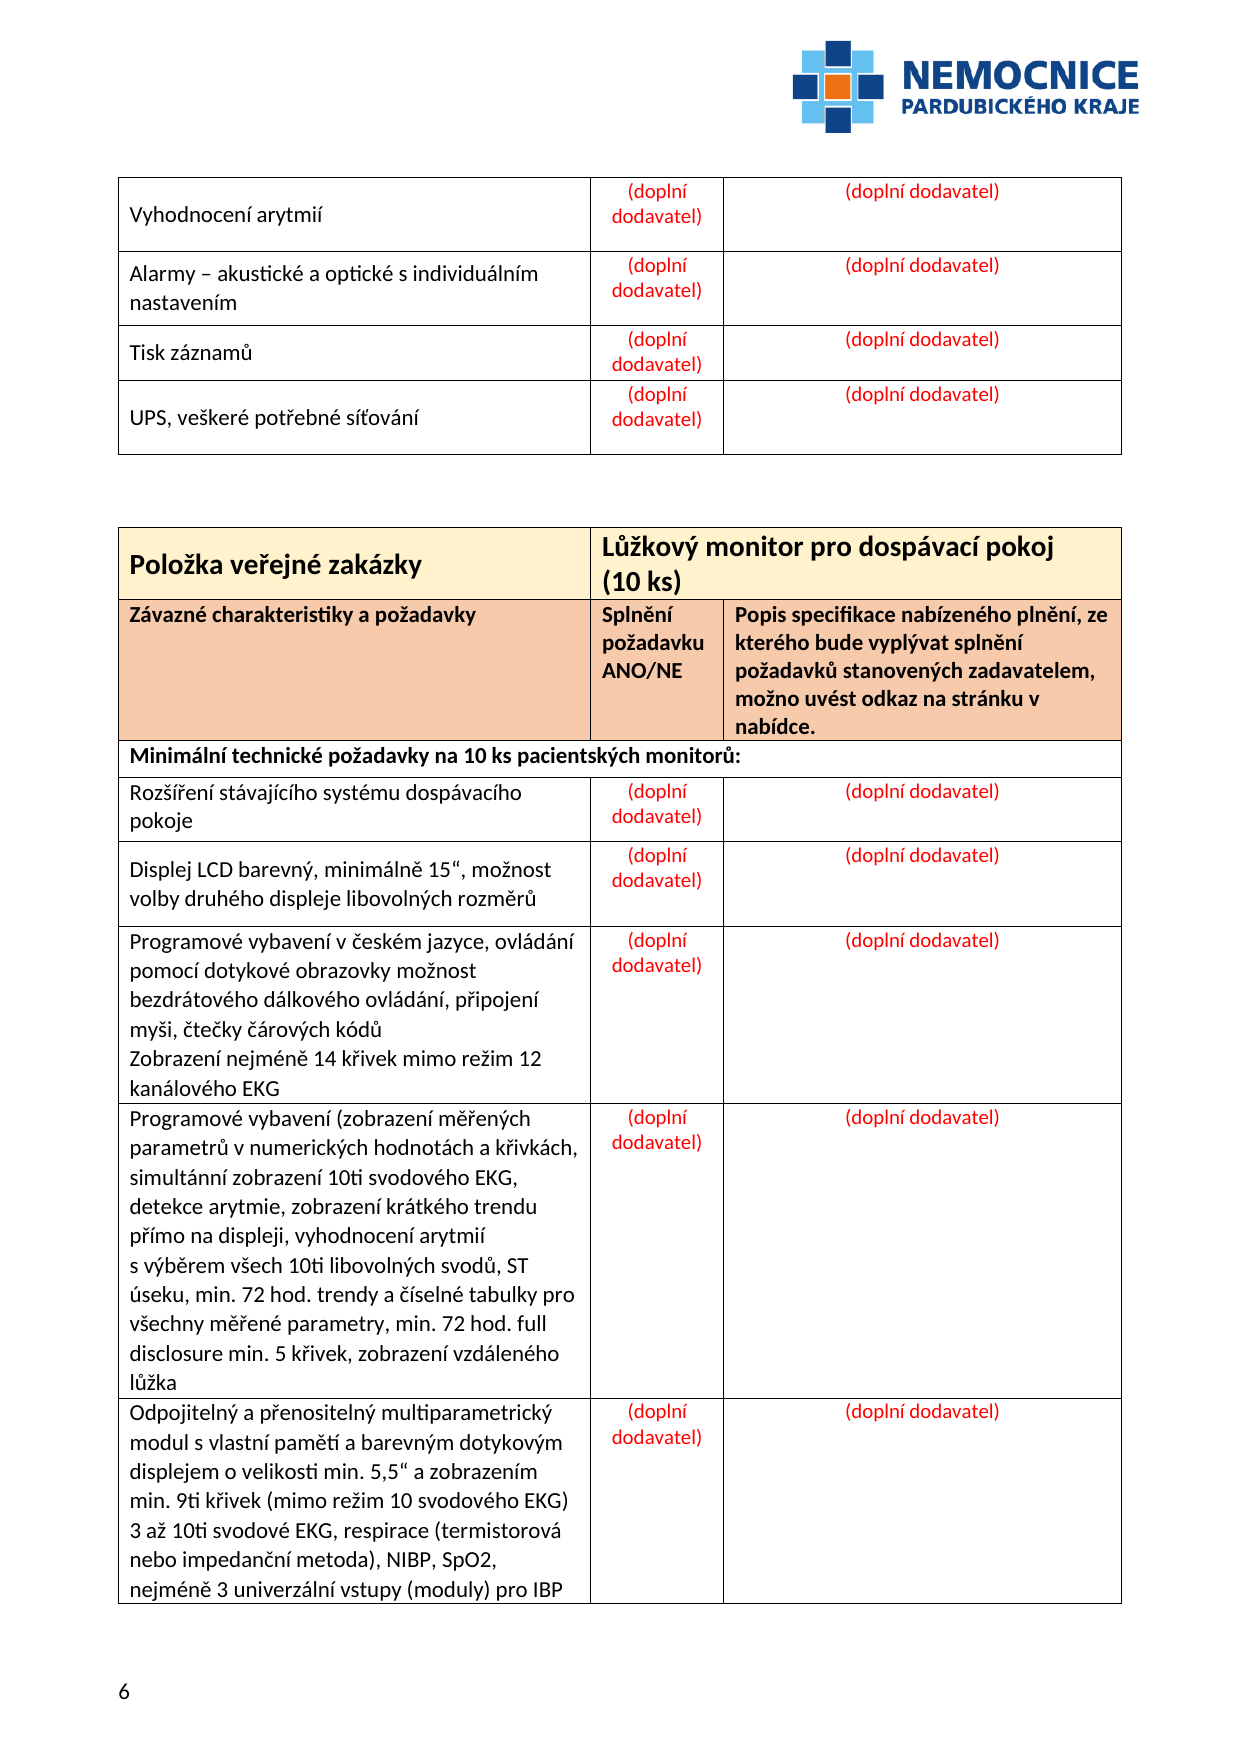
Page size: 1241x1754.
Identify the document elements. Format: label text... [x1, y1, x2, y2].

table_cell (doplní dodavatel) [591, 1399, 723, 1603]
table_cell (doplní dodavatel) [724, 178, 1121, 251]
table_cell Programové vybavení (zobrazení měřených parametrů v numerických hodnotách a křivkách, simultánní zobrazení 10ti svodového EKG, detekce arytmie, zobrazení krátkého trendu přímo na displeji, vyhodnocení arytmií s výběrem všech 10ti libovolných svodů, ST úseku, min. 72 hod. trendy a číselné tabulky pro všechny měřené parametry, min. 72 hod. full disclosure min. 5 křivek, zobrazení vzdáleného lůžka [119, 1104, 590, 1397]
table_cell UPS, veškeré potřebné síťování [119, 381, 590, 454]
table_cell Tisk záznamů [119, 326, 590, 380]
table_cell Alarmy – akustické a optické s individuálním nastavením [119, 252, 590, 325]
table_cell (doplní dodavatel) [724, 326, 1121, 380]
table_cell Vyhodnocení arytmií [119, 178, 590, 251]
table_cell (doplní dodavatel) [591, 381, 723, 454]
table_cell (doplní dodavatel) [591, 252, 723, 325]
table_cell (doplní dodavatel) [591, 842, 723, 926]
table_cell (doplní dodavatel) [724, 842, 1121, 926]
table_cell Programové vybavení v českém jazyce, ovládání pomocí dotykové obrazovky možnost bezdrátového dálkového ovládání, připojení myši, čtečky čárových kódů Zobrazení nejméně 14 křivek mimo režim 12 kanálového EKG [119, 927, 590, 1103]
table_cell Splnění požadavku ANO/NE [591, 600, 723, 740]
table_cell Minimální technické požadavky na 10 ks pacientských monitorů: [119, 741, 1121, 777]
table_cell (doplní dodavatel) [591, 326, 723, 380]
table_cell Rozšíření stávajícího systému dospávacího pokoje [119, 778, 590, 841]
table_cell (doplní dodavatel) [724, 252, 1121, 325]
table_header Položka veřejné zakázky [119, 528, 590, 599]
table_cell (doplní dodavatel) [591, 927, 723, 1103]
table_cell Displej LCD barevný, minimálně 15“, možnost volby druhého displeje libovolných rozměrů [119, 842, 590, 926]
table_cell (doplní dodavatel) [591, 178, 723, 251]
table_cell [119, 1399, 590, 1603]
table_cell (doplní dodavatel) [724, 1399, 1121, 1603]
table_cell (doplní dodavatel) [724, 927, 1121, 1103]
table_header Lůžkový monitor pro dospávací pokoj (10 ks) [591, 528, 1121, 599]
picture [791, 39, 1139, 134]
table_cell Popis specifikace nabízeného plnění, ze kterého bude vyplývat splnění požadavků stanovených zadavatelem, možno uvést odkaz na stránku v nabídce. [724, 600, 1121, 740]
table_cell (doplní dodavatel) [724, 778, 1121, 841]
table_cell (doplní dodavatel) [591, 778, 723, 841]
table_cell (doplní dodavatel) [724, 1104, 1121, 1397]
table_cell Závazné charakteristiky a požadavky [119, 600, 590, 740]
table_cell (doplní dodavatel) [591, 1104, 723, 1397]
table_cell (doplní dodavatel) [724, 381, 1121, 454]
